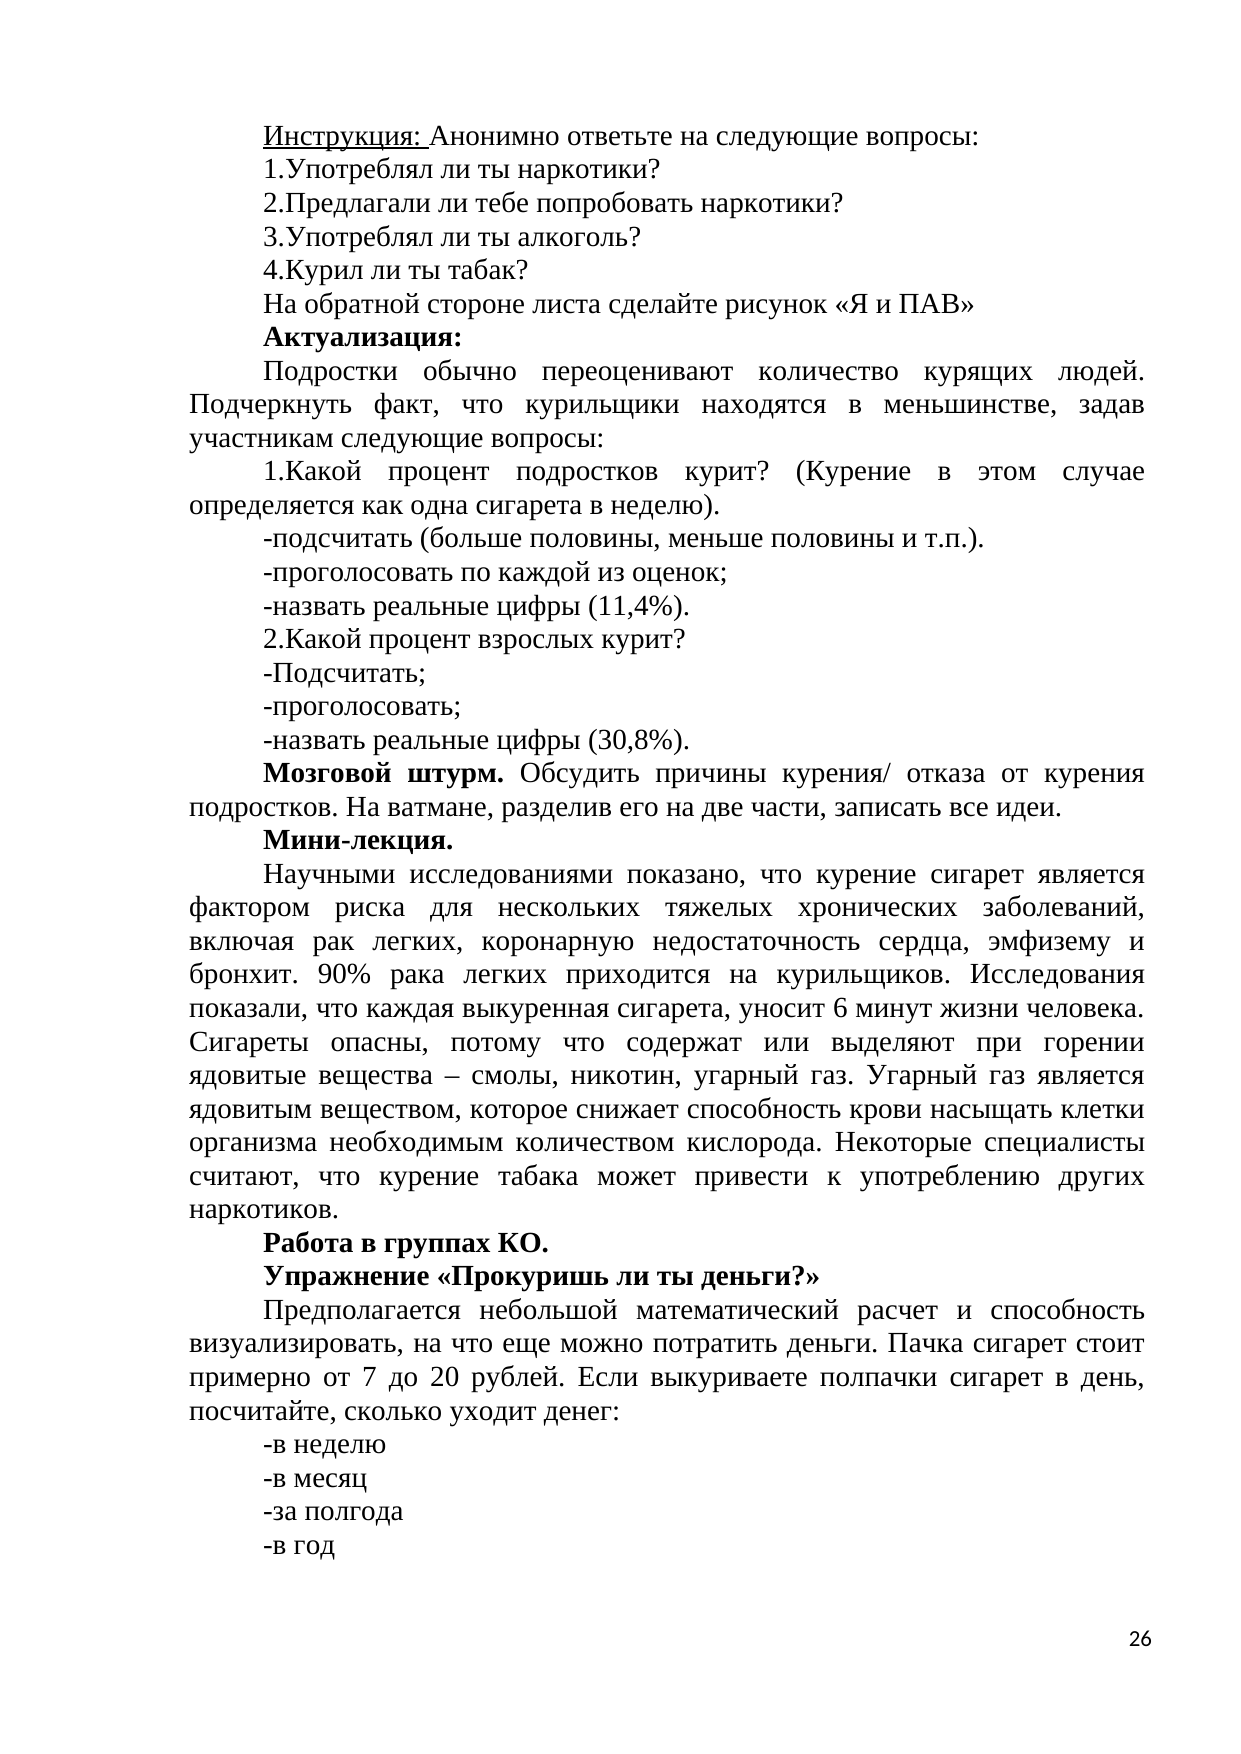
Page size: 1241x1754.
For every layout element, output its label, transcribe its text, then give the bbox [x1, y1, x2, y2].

text На обратной стороне листа сделайте рисунок «Я и ПАВ» [189, 286, 1146, 319]
text -подсчитать (больше половины, меньше половины и т.п.). [189, 521, 1146, 554]
text Мини-лекция. [189, 822, 1146, 856]
text Работа в группах КО. [189, 1225, 1146, 1258]
text Мозговой штурм. Обсудить причины курения/ отказа от курения подростков. На ватмане, разделив его на две части, записать все идеи. [189, 755, 1146, 822]
text 2.Предлагали ли тебе попробовать наркотики? [189, 185, 1146, 219]
text -назвать реальные цифры (11,4%). [189, 588, 1146, 621]
text 1.Употреблял ли ты наркотики? [189, 152, 1146, 185]
text -назвать реальные цифры (30,8%). [189, 722, 1146, 755]
text -проголосовать; [189, 688, 1146, 722]
text 1.Какой процент подростков курит? (Курение в этом случае определяется как одна сигарета в неделю). [189, 453, 1146, 521]
text -в неделю [189, 1426, 1146, 1460]
text -Подсчитать; [189, 655, 1146, 688]
text 2.Какой процент взрослых курит? [189, 621, 1146, 655]
text -в год [189, 1527, 1146, 1560]
text Инструкция: Анонимно ответьте на следующие вопросы: [189, 118, 1146, 152]
text Упражнение «Прокуришь ли ты деньги?» [189, 1258, 1146, 1292]
text Научными исследованиями показано, что курение сигарет является фактором риска для нескольких тяжелых хронических заболеваний, включая рак легких, коронарную недостаточность сердца, эмфизему и бронхит. 90% рака легких приходится на курильщиков. Исследования показали, что каждая выкуренная сигарета, уносит 6 минут жизни человека. Сигареты опасны, потому что содержат или выделяют при горении ядовитые вещества – смолы, никотин, угарный газ. Угарный газ является ядовитым веществом, которое снижает способность крови насыщать клетки организма необходимым количеством кислорода. Некоторые специалисты считают, что курение табака может привести к употреблению других наркотиков. [189, 856, 1146, 1225]
text 3.Употреблял ли ты алкоголь? [189, 219, 1146, 252]
text -проголосовать по каждой из оценок; [189, 554, 1146, 588]
text -за полгода [189, 1493, 1146, 1527]
text 4.Курил ли ты табак? [189, 252, 1146, 286]
text Предполагается небольшой математический расчет и способность визуализировать, на что еще можно потратить деньги. Пачка сигарет стоит примерно от 7 до 20 рублей. Если выкуриваете полпачки сигарет в день, посчитайте, сколько уходит денег: [189, 1292, 1146, 1426]
text Подростки обычно переоценивают количество курящих людей. Подчеркнуть факт, что курильщики находятся в меньшинстве, задав участникам следующие вопросы: [189, 353, 1146, 453]
text -в месяц [189, 1460, 1146, 1493]
text Актуализация: [189, 319, 1146, 353]
